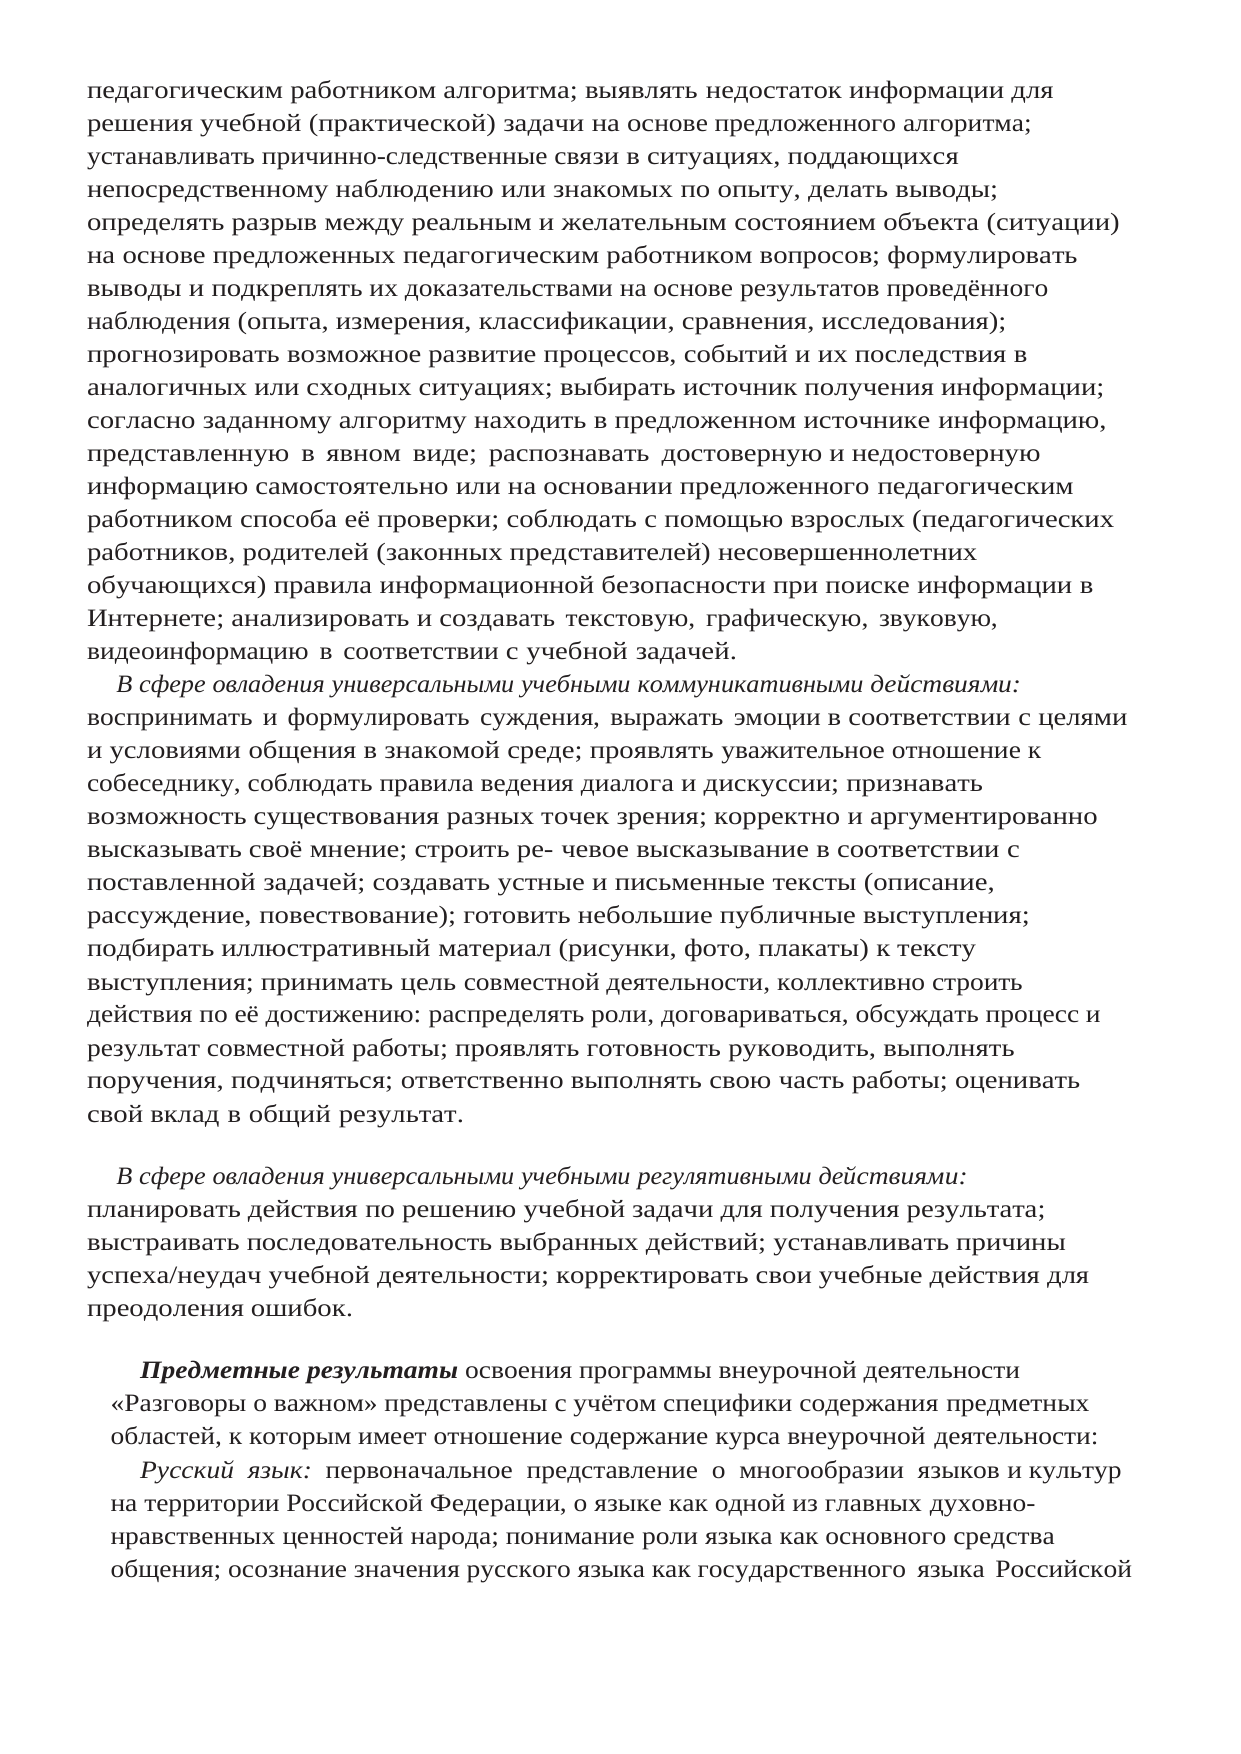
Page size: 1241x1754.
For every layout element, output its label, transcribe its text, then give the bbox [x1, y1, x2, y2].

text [87, 75, 1130, 632]
text В сфере овладения универсальными учебными регулятивными действиями: планировать действия по решению учебной задачи для получения результата; выстраивать последовательность выбранных действий; устанавливать причины успеха/неудач учебной деятельности; корректировать свои учебные действия для преодоления ошибок. [87, 1128, 1130, 1289]
text Предметные результаты освоения программы внеурочной деятельности «Разговоры о важном» представлены с учётом специфики содержания предметных областей, к которым имеет отношение содержание курса внеурочной деятельности: [110, 1322, 1154, 1417]
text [110, 1422, 1154, 1582]
text В сфере овладения универсальными учебными коммуникативными действиями: воспринимать и формулировать суждения, выражать эмоции в соответствии с целями и условиями общения в знакомой среде; проявлять уважительное отношение к собеседнику, соблюдать правила ведения диалога и дискуссии; признавать возможность существования разных точек зрения; корректно и аргументированно высказывать своё мнение; строить ре- чевое высказывание в соответствии с поставленной задачей; создавать устные и письменные тексты (описание, рассуждение, повествование); готовить небольшие публичные выступления; подбирать иллюстративный материал (рисунки, фото, плакаты) к тексту выступления; принимать цель совместной деятельности, коллективно строить действия по её достижению: распределять роли, договариваться, обсуждать процесс и результат совместной работы; проявлять готовность руководить, выполнять поручения, подчиняться; ответственно выполнять свою часть работы; оценивать свой вклад в общий результат. [87, 636, 1130, 1094]
